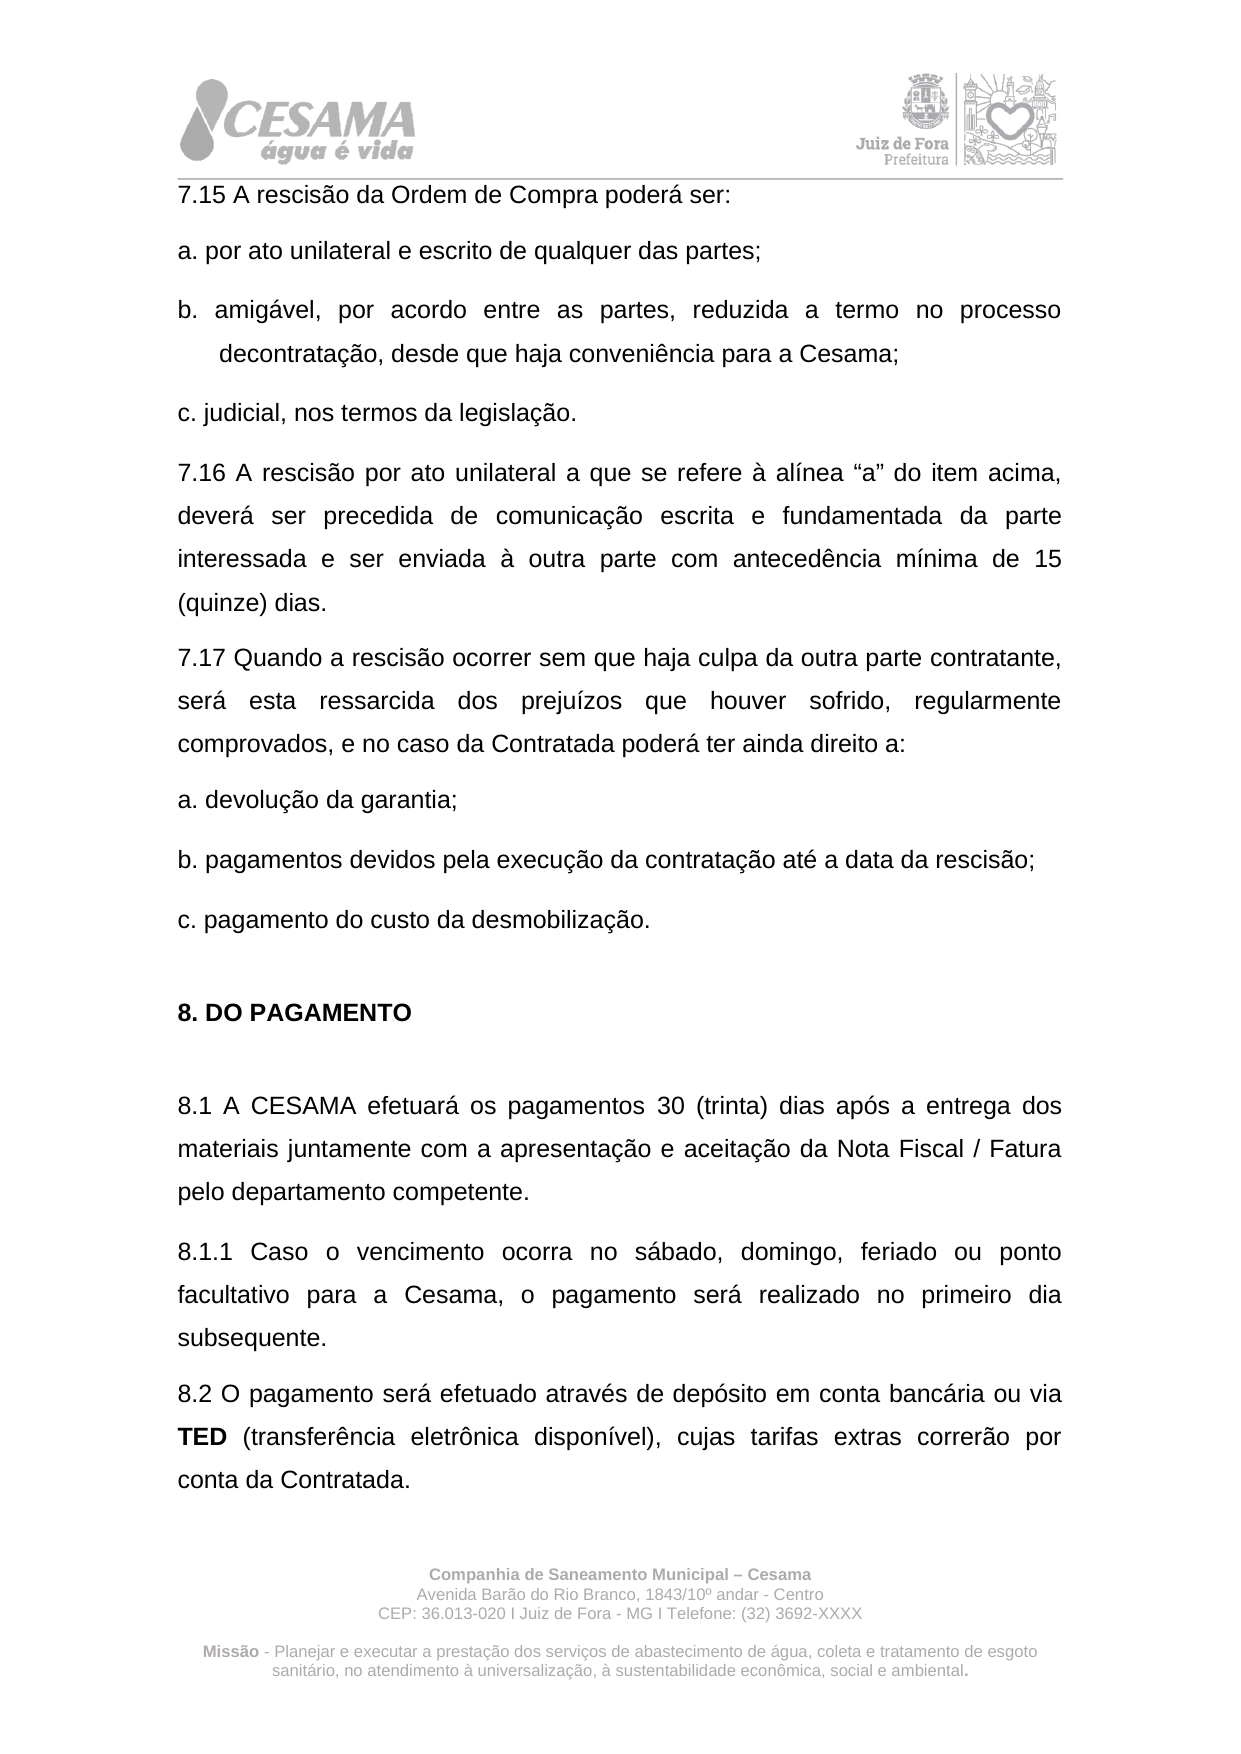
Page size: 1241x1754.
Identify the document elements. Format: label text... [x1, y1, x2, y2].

text b. pagamentos devidos pela execução da contratação até a data da rescisão; [177, 845, 1063, 873]
text c. pagamento do custo da desmobilização. [177, 904, 1063, 933]
text b. amigável, por acordo entre as partes, reduzida a termo no processo decontratação, desde que haja conveniência para a Cesama; [177, 295, 1063, 367]
picture [177, 73, 1064, 180]
text 7.16 A rescisão por ato unilateral a que se refere à alínea “a” do item acima, deverá ser precedida de comunicação escrita e fundamentada da parte interessada e ser enviada à outra parte com antecedência mínima de 15 (quinze) dias. [177, 458, 1063, 616]
text 8.1 A CESAMA efetuará os pagamentos 30 (trinta) dias após a entrega dos materiais juntamente com a apresentação e aceitação da Nota Fiscal / Fatura pelo departamento competente. [177, 1091, 1063, 1206]
text a. por ato unilateral e escrito de qualquer das partes; [177, 236, 1063, 264]
text 8. DO PAGAMENTO [177, 998, 1063, 1026]
text 8.1.1 Caso o vencimento ocorra no sábado, domingo, feriado ou ponto facultativo para a Cesama, o pagamento será realizado no primeiro dia subsequente. [177, 1237, 1063, 1352]
text 8.2 O pagamento será efetuado através de depósito em conta bancária ou via TED (transferência eletrônica disponível), cujas tarifas extras correrão por conta da Contratada. [177, 1379, 1063, 1494]
text a. devolução da garantia; [177, 785, 1063, 814]
text c. judicial, nos termos da legislação. [177, 398, 1063, 427]
text 7.17 Quando a rescisão ocorrer sem que haja culpa da outra parte contratante, será esta ressarcida dos prejuízos que houver sofrido, regularmente comprovados, e no caso da Contratada poderá ter ainda direito a: [177, 643, 1063, 758]
text 7.15 A rescisão da Ordem de Compra poderá ser: [177, 180, 1063, 209]
